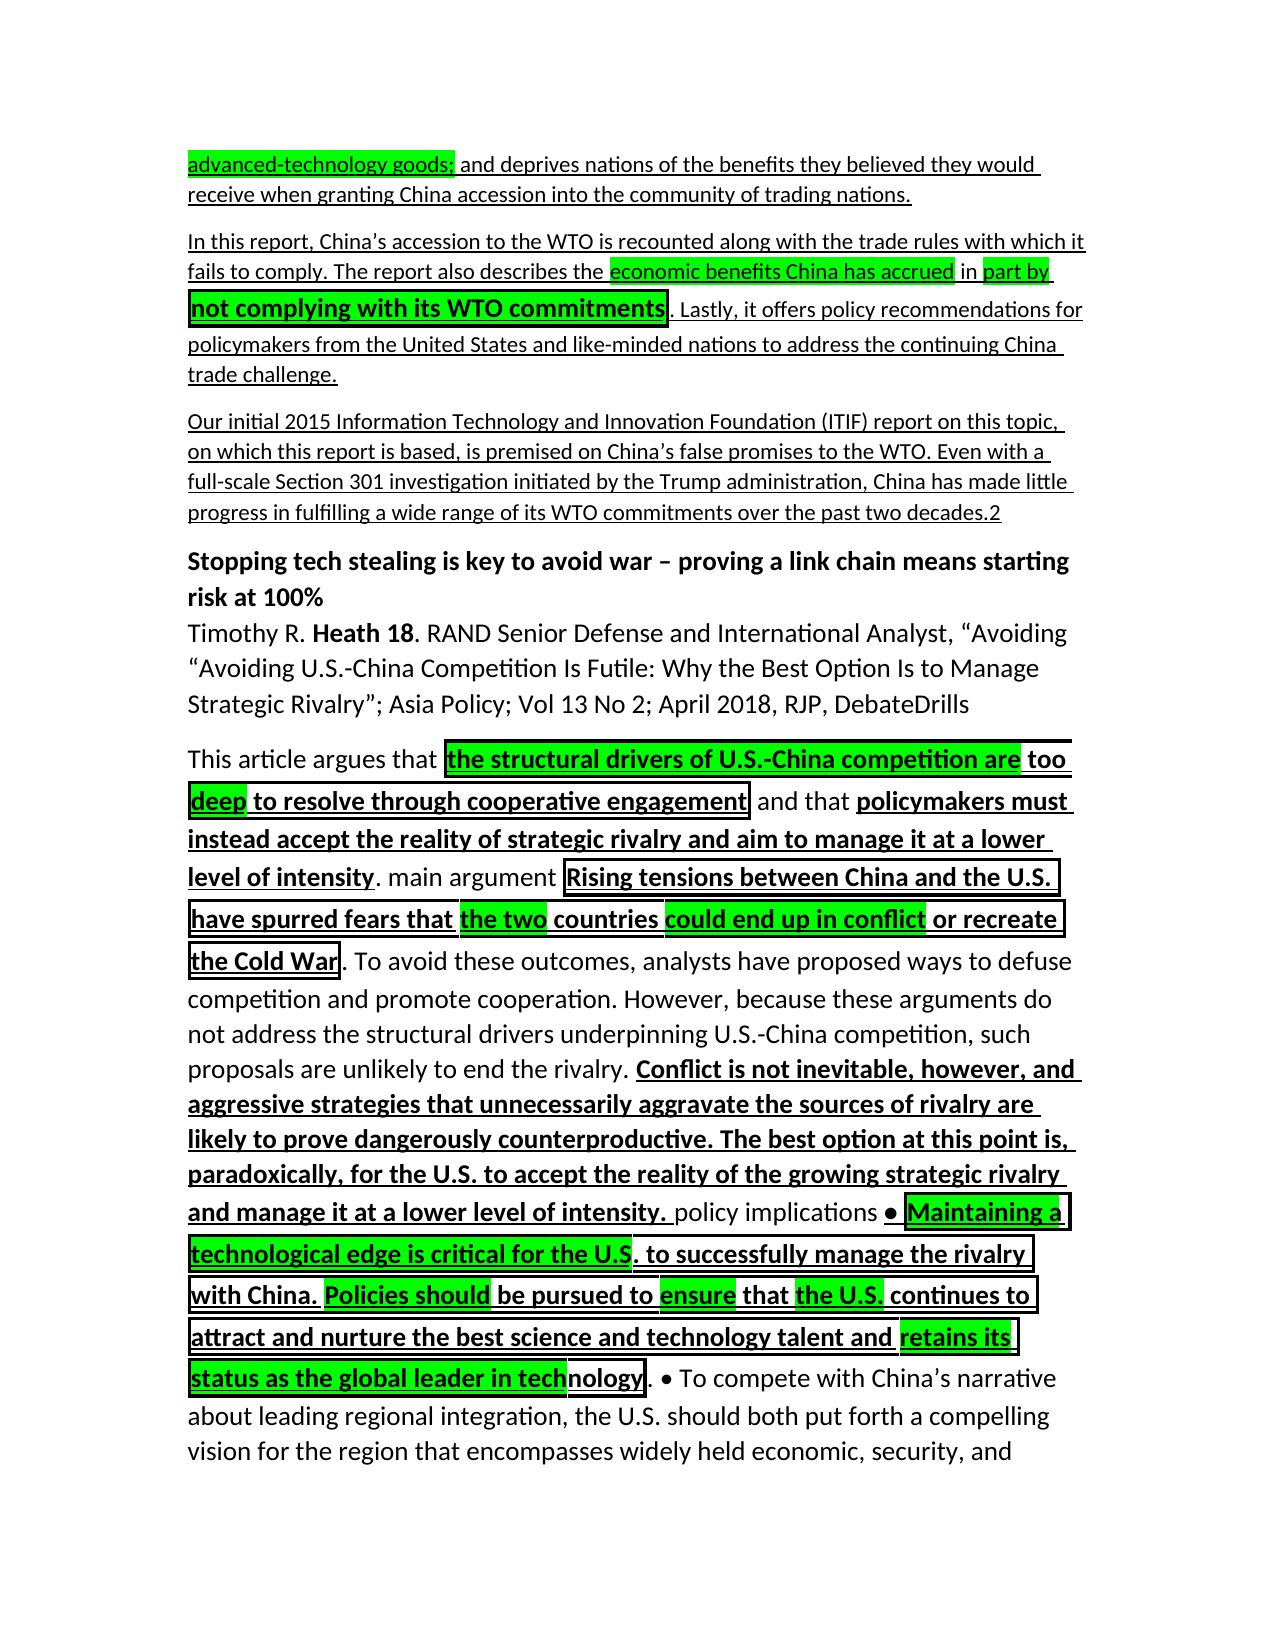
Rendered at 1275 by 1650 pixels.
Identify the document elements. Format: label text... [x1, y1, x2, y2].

text Our initial 2015 Information Technology and Innovation Foundation (ITIF) report on this topic, on which this report is based, is premised on China’s false promises to the WTO. Even with a full-scale Section 301 investigation initiated by the Trump administration, China has made little progress in fulfilling a wide range of its WTO commitments over the past two decades.2 [187, 407, 1087, 526]
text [187, 150, 1087, 208]
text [187, 739, 1087, 1468]
text In this report, China’s accession to the WTO is recounted along with the trade rules with which it fails to comply. The report also describes the economic benefits China has accrued in part by not complying with its WTO commitments. Lastly, it offers policy recommendations for policymakers from the United States and like-minded nations to address the continuing China trade challenge. [187, 227, 1087, 388]
subtitle Stopping tech stealing is key to avoid war – proving a link chain means starting risk at 100% [187, 544, 1087, 613]
text Timothy R. Heath 18. RAND Senior Defense and International Analyst, “Avoiding “Avoiding U.S.-China Competition Is Futile: Why the Best Option Is to Manage Strategic Rivalry”; Asia Policy; Vol 13 No 2; April 2018, RJP, DebateDrills [187, 616, 1087, 720]
